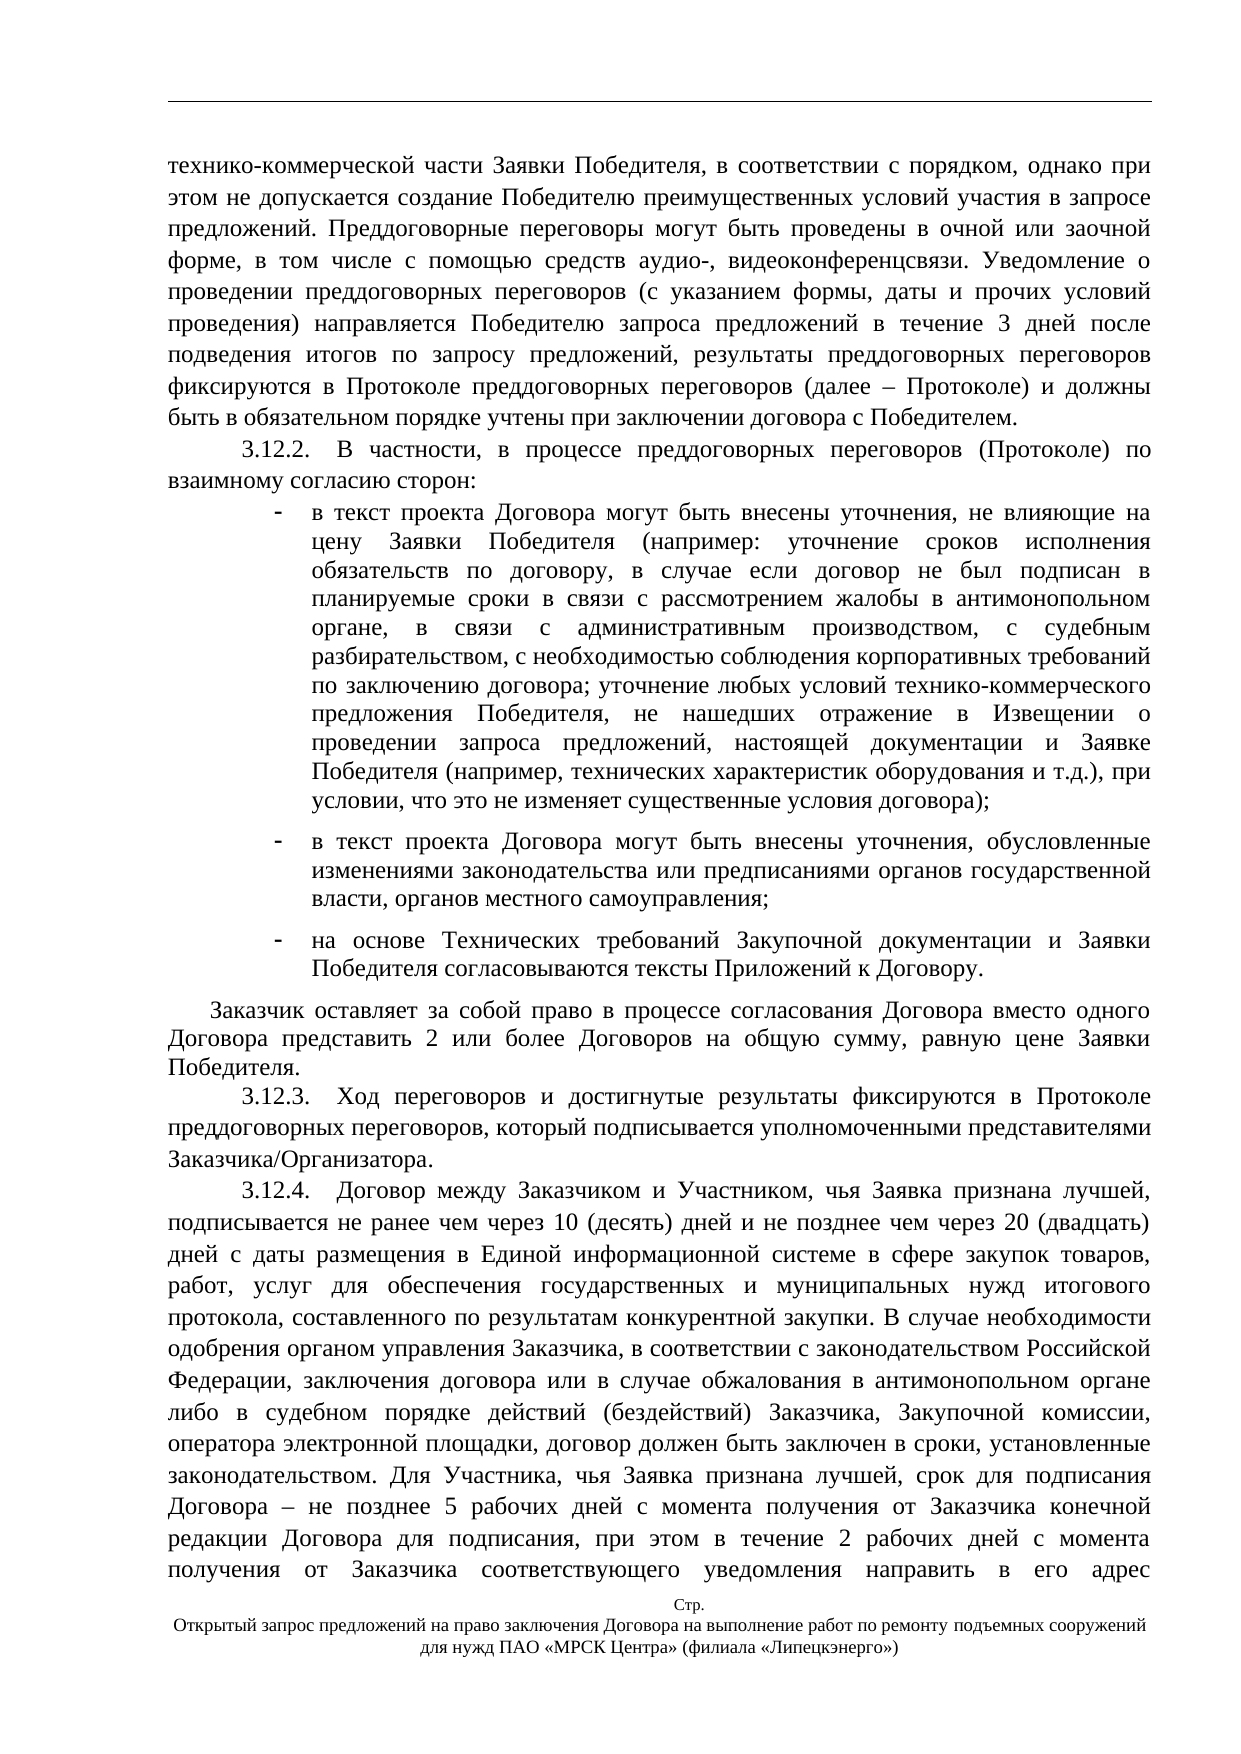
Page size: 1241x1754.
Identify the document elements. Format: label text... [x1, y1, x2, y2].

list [168, 150, 1152, 431]
text Заказчик оставляет за собой право в процессе согласования Договора вместо одного Договора представить 2 или более Договоров на общую сумму, равную цене Заявки Победителя. [168, 995, 1152, 1081]
list Ход переговоров и достигнутые результаты фиксируются в Протоколе преддоговорных переговоров, который подписывается уполномоченными представителями Заказчика/Организатора. [168, 1081, 1152, 1173]
list В частности, в процессе преддоговорных переговоров (Протоколе) по взаимному согласию сторон: [168, 434, 1152, 494]
list в текст проекта Договора могут быть внесены уточнения, не влияющие на цену Заявки Победителя (например: уточнение сроков исполнения обязательств по договору, в случае если договор не был подписан в планируемые сроки в связи с рассмотрением жалобы в антимонопольном органе, в связи с административным производством, с судебным разбирательством, с необходимостью соблюдения корпоративных требований по заключению договора; уточнение любых условий технико-коммерческого предложения Победителя, не нашедших отражение в Извещении о проведении запроса предложений, настоящей документации и Заявке Победителя (например, технических характеристик оборудования и т.д.), при условии, что это не изменяет существенные условия договора); [274, 497, 1152, 813]
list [168, 1176, 1152, 1583]
list на основе Технических требований Закупочной документации и Заявки Победителя согласовываются тексты Приложений к Договору. [274, 925, 1152, 982]
list в текст проекта Договора могут быть внесены уточнения, обусловленные изменениями законодательства или предписаниями органов государственной власти, органов местного самоуправления; [274, 826, 1152, 912]
